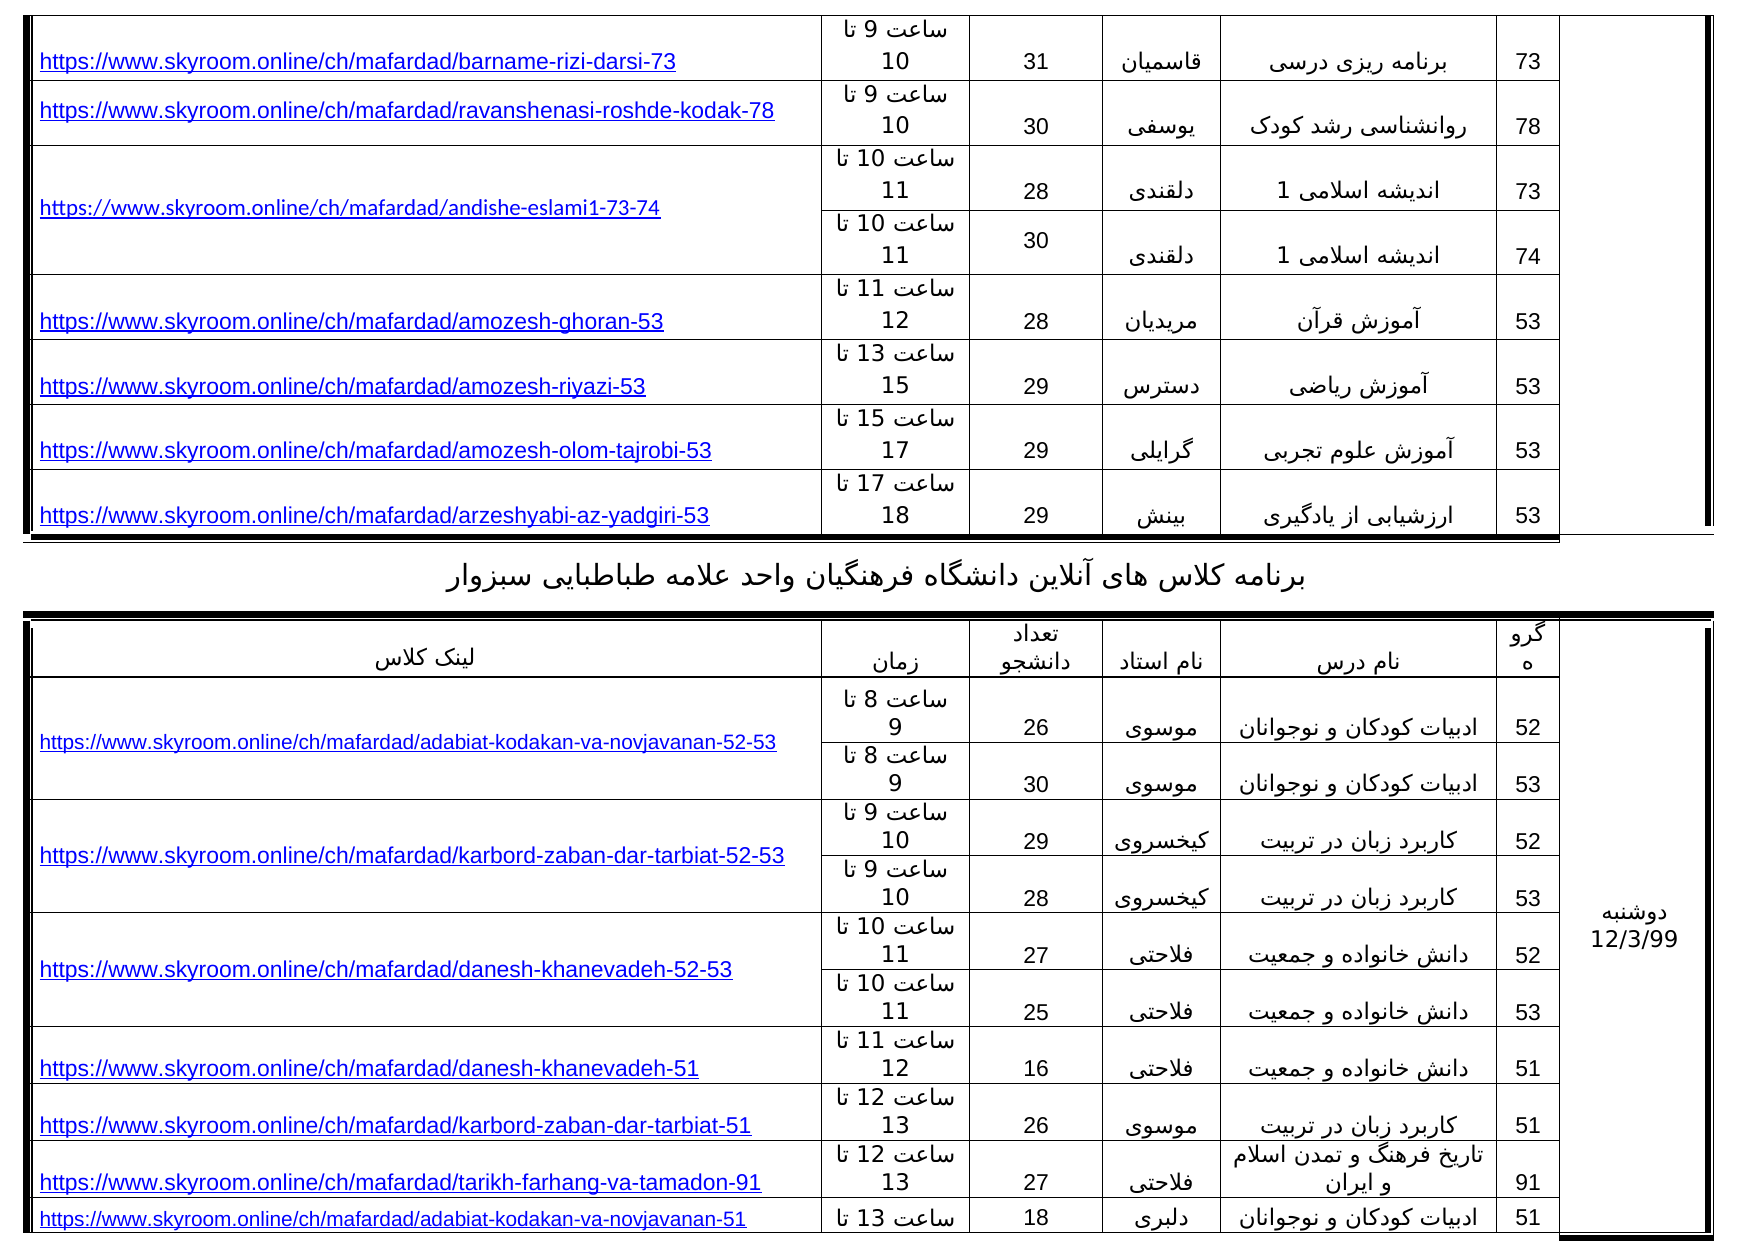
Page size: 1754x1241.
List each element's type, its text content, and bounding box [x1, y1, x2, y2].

table_cell موسوی [1103, 1084, 1220, 1140]
table_cell 51 [1497, 1027, 1559, 1083]
table_cell 73 [1497, 146, 1559, 209]
table_cell 26 [970, 1084, 1102, 1140]
table_cell https://www.skyroom.online/ch/mafardad/andishe-eslami1-73-74 [33, 146, 821, 274]
table_cell 29 [970, 340, 1102, 404]
table_cell 26 [970, 678, 1102, 742]
table_cell 53 [1497, 970, 1559, 1026]
table_cell ساعت 12 تا 13 [822, 1141, 969, 1197]
table_cell کاربرد زبان در تربیت [1221, 1084, 1496, 1140]
table_cell دانش خانواده و جمعیت [1221, 913, 1496, 969]
table_cell 53 [1497, 275, 1559, 339]
table_cell ساعت 11 تا 12 [822, 1027, 969, 1083]
table_cell 25 [970, 970, 1102, 1026]
table_cell ساعت 13 تا 14 [822, 1198, 969, 1232]
table_cell ارزشیابی از یادگیری [1221, 470, 1496, 534]
table_cell https://www.skyroom.online/ch/mafardad/arzeshyabi-az-yadgiri-53 [30, 470, 821, 534]
text برنامه کلاس های آنلاین دانشگاه فرهنگیان واحد علامه طباطبایی سبزوار [29, 567, 1724, 590]
table_cell آموزش ریاضی [1221, 340, 1496, 404]
table_cell دانش خانواده و جمعیت [1221, 1027, 1496, 1083]
table_cell 31 [970, 16, 1102, 80]
table_cell روانشناسی رشد کودک [1221, 81, 1496, 144]
table_cell اندیشه اسلامی 1 [1221, 146, 1496, 209]
table_cell ساعت 12 تا 13 [822, 1084, 969, 1140]
table_cell 29 [970, 800, 1102, 855]
table_header گروه [1497, 621, 1559, 676]
table_cell https://www.skyroom.online/ch/mafardad/danesh-khanevadeh-52-53 [33, 913, 821, 1026]
table_header نام استاد [1103, 621, 1220, 676]
table_cell 28 [970, 146, 1102, 209]
table_cell ساعت 9 تا 10 [822, 856, 969, 912]
table_cell فلاحتی [1103, 970, 1220, 1026]
table_cell 29 [970, 470, 1102, 534]
table_cell https://www.skyroom.online/ch/mafardad/danesh-khanevadeh-51 [33, 1027, 821, 1083]
table_cell اندیشه اسلامی 1 [1221, 211, 1496, 274]
table_cell کیخسروی [1103, 800, 1220, 855]
table_cell آموزش قرآن [1221, 275, 1496, 339]
table_cell ساعت 10 تا 11 [822, 211, 969, 274]
table_cell 52 [1497, 913, 1559, 969]
table_cell موسوی [1103, 743, 1220, 798]
table_cell 51 [1497, 1198, 1559, 1232]
table_cell 30 [970, 743, 1102, 798]
table_cell https://www.skyroom.online/ch/mafardad/tarikh-farhang-va-tamadon-91 [33, 1141, 821, 1197]
table_cell https://www.skyroom.online/ch/mafardad/karbord-zaban-dar-tarbiat-52-53 [33, 800, 821, 912]
table_cell ساعت 8 تا 9 [822, 743, 969, 798]
table_cell 28 [970, 275, 1102, 339]
table_cell برنامه ریزی درسی [1221, 16, 1496, 80]
table_cell ادبیات کودکان و نوجوانان [1221, 678, 1496, 742]
table_cell کاربرد زبان در تربیت [1221, 856, 1496, 912]
table_header زمان [822, 621, 969, 676]
table_cell قاسمیان [1103, 16, 1220, 80]
table_cell کاربرد زبان در تربیت [1221, 800, 1496, 855]
table_cell https://www.skyroom.online/ch/mafardad/karbord-zaban-dar-tarbiat-51 [33, 1084, 821, 1140]
table_cell 53 [1497, 856, 1559, 912]
table_header لینک کلاس [28, 618, 822, 676]
table_cell ساعت 9 تا 10 [822, 16, 969, 80]
table_cell فلاحتی [1103, 1141, 1220, 1197]
table_cell 51 [1497, 1084, 1559, 1140]
table_cell 27 [970, 913, 1102, 969]
table_cell https://www.skyroom.online/ch/mafardad/amozesh-olom-tajrobi-53 [33, 405, 821, 469]
table_cell 53 [1497, 470, 1559, 534]
table_cell 52 [1497, 800, 1559, 855]
table_cell ساعت 9 تا 10 [822, 81, 969, 144]
table_cell https://www.skyroom.online/ch/mafardad/amozesh-riyazi-53 [33, 340, 821, 404]
table_cell ساعت 11 تا 12 [822, 275, 969, 339]
table_cell ساعت 15 تا 17 [822, 405, 969, 469]
table_cell ساعت 10 تا 11 [822, 913, 969, 969]
table_cell دسترس [1103, 340, 1220, 404]
table_cell گرایلی [1103, 405, 1220, 469]
table_cell یوسفی [1103, 81, 1220, 144]
table_cell 53 [1497, 340, 1559, 404]
table_header دوشنبه 12/3/99 [1560, 621, 1709, 1232]
table_cell 52 [1497, 678, 1559, 742]
table_cell 78 [1497, 81, 1559, 144]
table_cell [33, 1198, 821, 1232]
table_cell ساعت 9 تا 10 [822, 800, 969, 855]
table_cell دلقندی [1103, 146, 1220, 209]
table_cell ساعت 13 تا 15 [822, 340, 969, 404]
table_cell 53 [1497, 743, 1559, 798]
table_cell ساعت 10 تا 11 [822, 970, 969, 1026]
table_cell ساعت 17 تا 18 [822, 470, 969, 534]
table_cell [1221, 1198, 1496, 1232]
table_cell https://www.skyroom.online/ch/mafardad/barname-rizi-darsi-73 [33, 16, 821, 80]
table_cell 53 [1497, 405, 1559, 469]
table_cell دلبری [1103, 1198, 1220, 1232]
table_cell https://www.skyroom.online/ch/mafardad/amozesh-ghoran-53 [33, 275, 821, 339]
table_header تعداد دانشجو [970, 621, 1102, 676]
table_cell ساعت 8 تا 9 [822, 678, 969, 742]
table_header نام درس [1221, 621, 1496, 676]
table_cell https://www.skyroom.online/ch/mafardad/ravanshenasi-roshde-kodak-78 [33, 81, 821, 144]
table_cell ادبیات کودکان و نوجوانان [1221, 743, 1496, 798]
table_cell 28 [970, 856, 1102, 912]
table_cell بینش [1103, 470, 1220, 534]
table_cell فلاحتی [1103, 913, 1220, 969]
table_cell ساعت 10 تا 11 [822, 146, 969, 209]
table_cell دانش خانواده و جمعیت [1221, 970, 1496, 1026]
table_cell موسوی [1103, 678, 1220, 742]
table_cell تاریخ فرهنگ و تمدن اسلام و ایران [1221, 1141, 1496, 1197]
table_cell 29 [970, 405, 1102, 469]
table_cell فلاحتی [1103, 1027, 1220, 1083]
table_cell 74 [1497, 211, 1559, 274]
table_cell کیخسروی [1103, 856, 1220, 912]
table_cell 27 [970, 1141, 1102, 1197]
table_cell 16 [970, 1027, 1102, 1083]
table_cell https://www.skyroom.online/ch/mafardad/adabiat-kodakan-va-novjavanan-52-53 [33, 678, 821, 798]
table_cell دلقندی [1103, 211, 1220, 274]
table_cell 30 [970, 81, 1102, 144]
table_cell 18 [970, 1198, 1102, 1232]
table_cell 30 [970, 211, 1102, 274]
table_cell آموزش علوم تجربی [1221, 405, 1496, 469]
table_cell 73 [1497, 16, 1559, 80]
table_cell مریدیان [1103, 275, 1220, 339]
table_cell 91 [1497, 1141, 1559, 1197]
